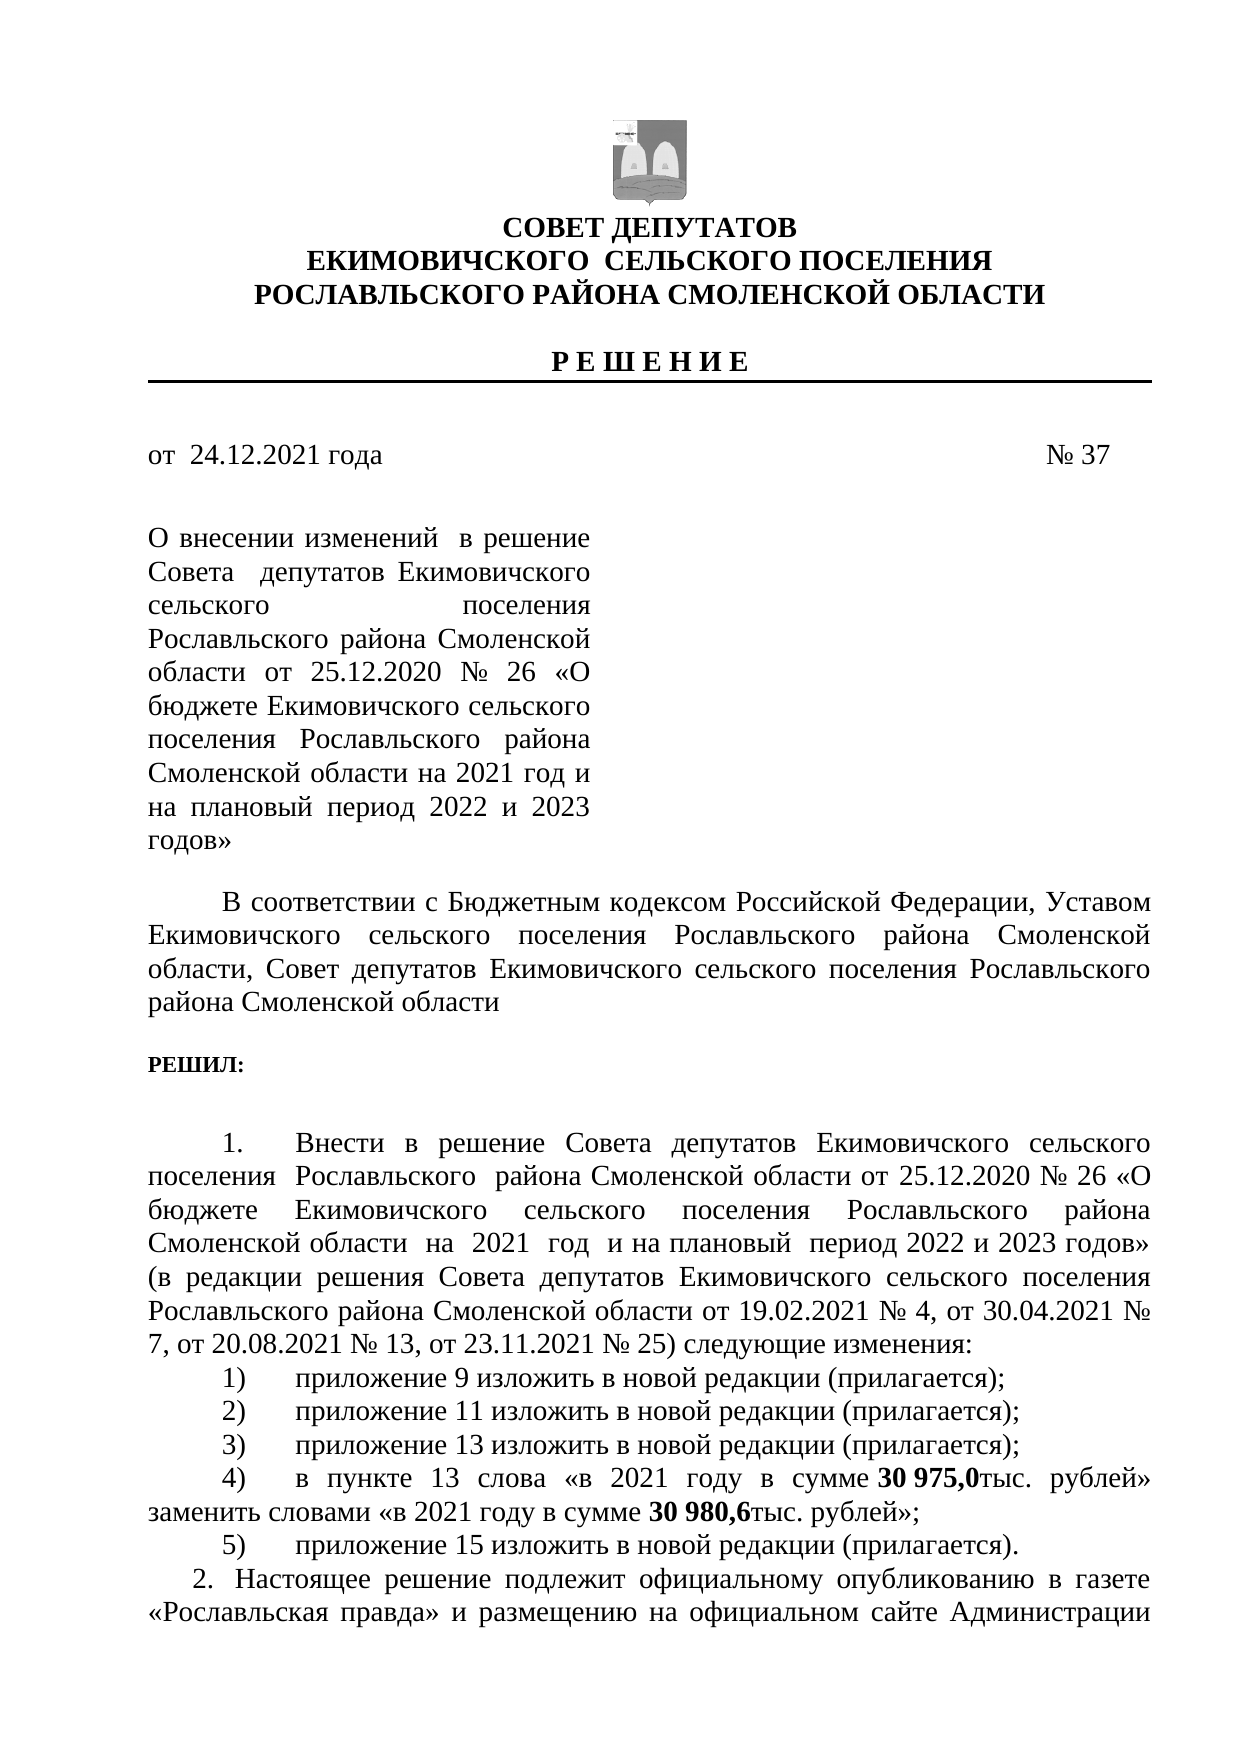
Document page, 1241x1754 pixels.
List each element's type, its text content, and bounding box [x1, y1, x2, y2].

list в пункте 13 слова «в 2021 году в сумме 30 975,0тыс. рублей» заменить словами «в 2021 году в сумме 30 980,6тыс. рублей»; [148, 1460, 1152, 1527]
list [148, 1561, 1152, 1628]
list приложение 13 изложить в новой редакции (прилагается); [148, 1427, 1152, 1460]
subtitle О внесении изменений в решение Совета депутатов Екимовичского сельского поселения Рославльского района Смоленской области от 25.12.2020 № 26 «О бюджете Екимовичского сельского поселения Рославльского района Смоленской области на 2021 год и на плановый период 2022 и 2023 годов» [148, 520, 591, 856]
subtitle от 24.12.2021 года № 37 [148, 437, 1152, 471]
text В соответствии с Бюджетным кодексом Российской Федерации, Уставом Екимовичского сельского поселения Рославльского района Смоленской области, Совет депутатов Екимовичского сельского поселения Рославльского района Смоленской области [148, 884, 1152, 1018]
text РОСЛАВЛЬСКОГО РАЙОНА СМОЛЕНСКОЙ ОБЛАСТИ [148, 277, 1152, 311]
list Внести в решение Совета депутатов Екимовичского сельского поселения Рославльского района Смоленской области от 25.12.2020 № 26 «О бюджете Екимовичского сельского поселения Рославльского района Смоленской области на 2021 год и на плановый период 2022 и 2023 годов» (в редакции решения Совета депутатов Екимовичского сельского поселения Рославльского района Смоленской области от 19.02.2021 № 4, от 30.04.2021 № 7, от 20.08.2021 № 13, от 23.11.2021 № 25) следующие изменения: [148, 1125, 1152, 1360]
list приложение 15 изложить в новой редакции (прилагается). [148, 1527, 1152, 1561]
list приложение 9 изложить в новой редакции (прилагается); [148, 1360, 1152, 1393]
list приложение 11 изложить в новой редакции (прилагается); [148, 1393, 1152, 1427]
text ЕКИМОВИЧСКОГО СЕЛЬСКОГО ПОСЕЛЕНИЯ [148, 243, 1152, 277]
text Р Е Ш Е Н И Е [148, 344, 1152, 380]
text РЕШИЛ: [148, 1051, 1152, 1078]
text СОВЕТ ДЕПУТАТОВ [148, 210, 1152, 243]
